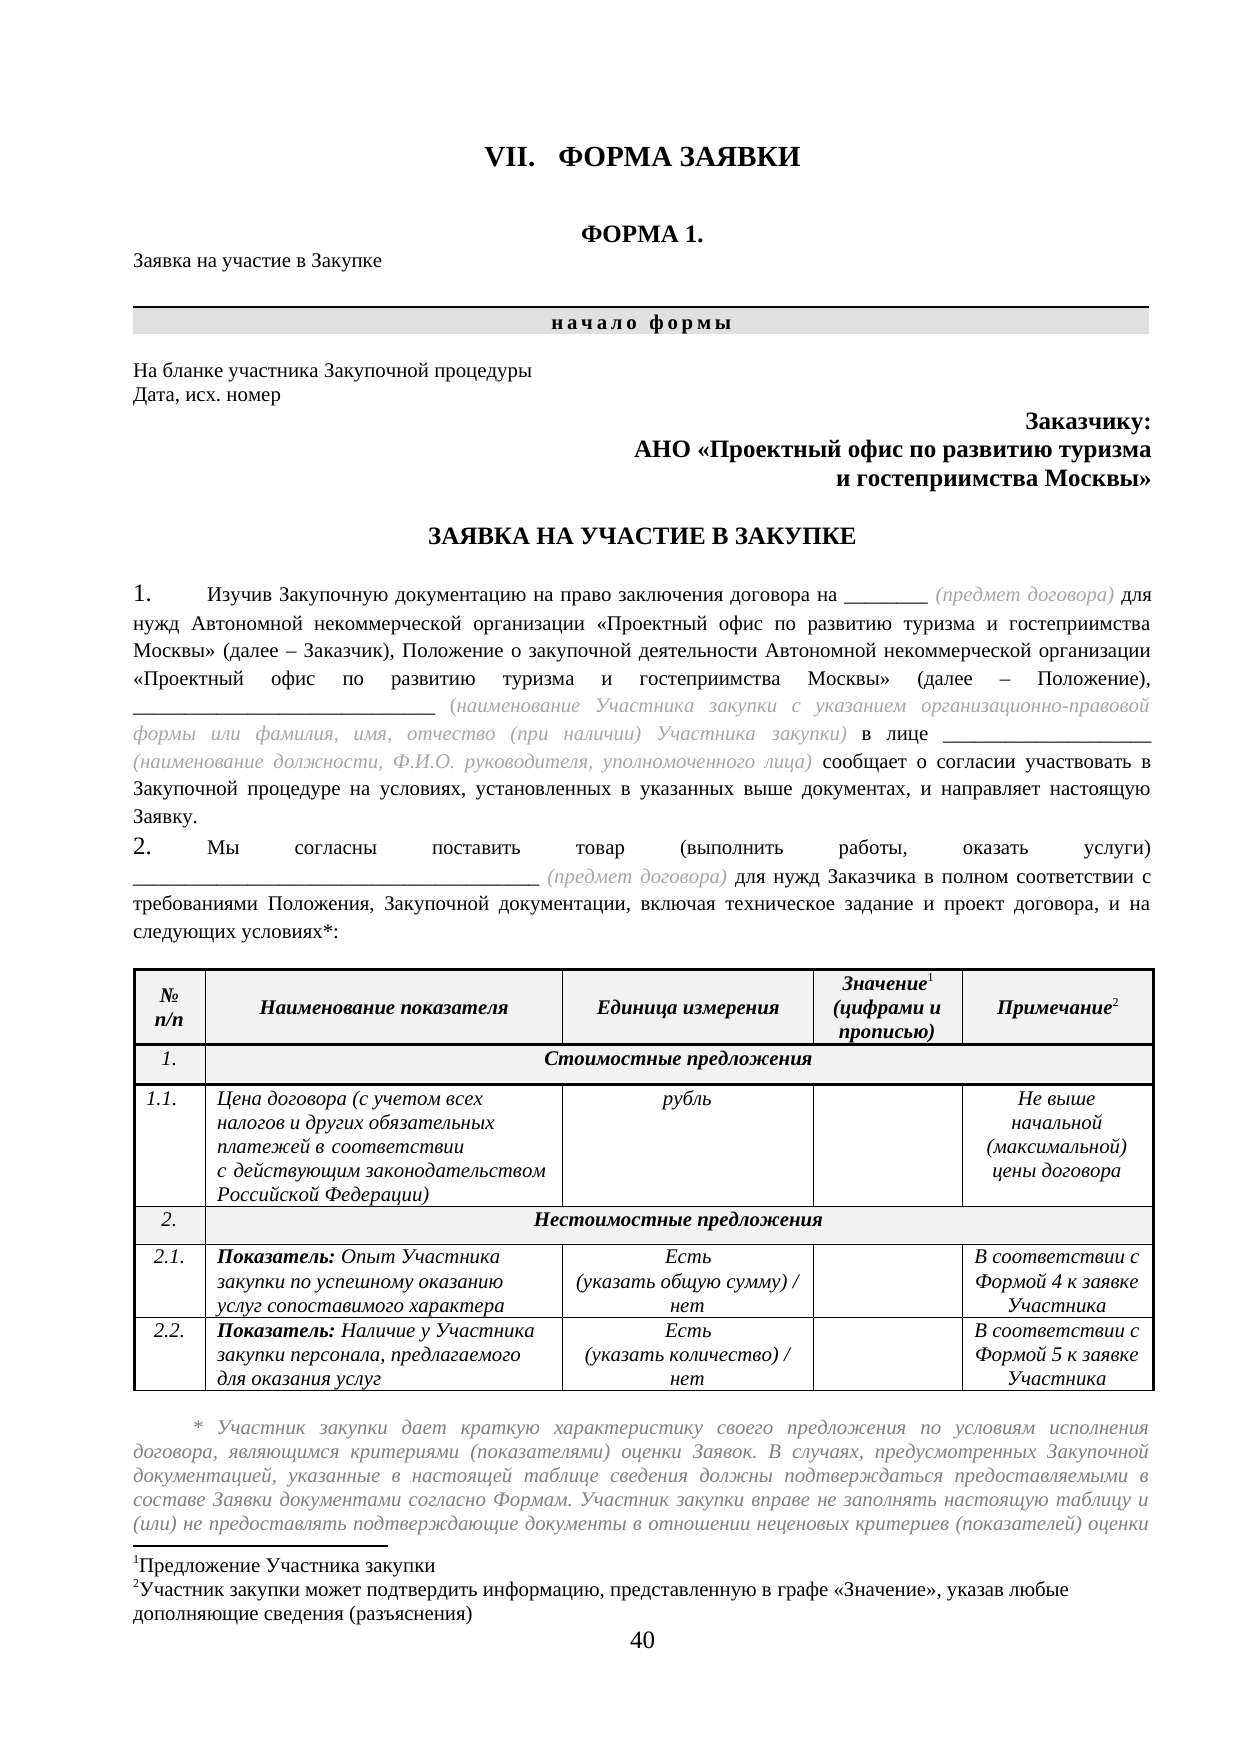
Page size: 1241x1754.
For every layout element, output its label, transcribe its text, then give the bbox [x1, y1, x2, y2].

text ЗАЯВКА НА УЧАСТИЕ В ЗАКУПКЕ [133, 521, 1152, 549]
table_header № п/п [136, 971, 205, 1043]
table_cell Показатель: Опыт Участника закупки по успешному оказанию услуг сопоставимого характера [206, 1245, 562, 1317]
table_cell Есть (указать общую сумму) / нет [563, 1245, 813, 1317]
table_cell [814, 1318, 962, 1390]
text начало формы [133, 308, 1149, 334]
table_cell Есть (указать количество) / нет [563, 1318, 813, 1390]
table_cell Цена договора (с учетом всех налогов и других обязательных платежей в соответствии с действующим законодательством Российской Федерации) [206, 1086, 562, 1206]
table_cell Стоимостные предложения [206, 1046, 1152, 1082]
text Дата, исх. номер [133, 382, 1152, 406]
table_header Значение (цифрами и прописью) [814, 971, 962, 1043]
list Изучив Закупочную документацию на право заключения договора на ________ (предмет договора) для нужд Автономной некоммерческой организации «Проектный офис по развитию туризма и гостеприимства Москвы» (далее – Заказчик), Положение о закупочной деятельности Автономной некоммерческой организации «Проектный офис по развитию туризма и гостеприимства Москвы» (далее – Положение), _____________________________ (наименование Участника закупки с указанием организационно-правовой формы или фамилия, имя, отчество (при наличии) Участника закупки) в лице ____________________ (наименование должности, Ф.И.О. руководителя, уполномоченного лица) сообщает о согласии участвовать в Закупочной процедуре на условиях, установленных в указанных выше документах, и направляет настоящую Заявку. [133, 578, 1152, 828]
table_cell 1. [136, 1046, 205, 1082]
table_cell 2.2. [136, 1318, 205, 1390]
table_header Наименование показателя [206, 971, 562, 1043]
text ФОРМА 1. [133, 219, 1152, 248]
table_header Единица измерения [563, 971, 813, 1043]
table_cell [814, 1245, 962, 1317]
table_cell В соответствии с Формой 5 к заявке Участника [963, 1318, 1152, 1390]
table_cell [814, 1086, 962, 1206]
list ФОРМА ЗАЯВКИ [133, 139, 1152, 172]
table_cell 1.1. [136, 1086, 205, 1206]
table_cell В соответствии с Формой 4 к заявке Участника [963, 1245, 1152, 1317]
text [133, 1415, 1152, 1535]
table_cell Не выше начальной (максимальной) цены договора [963, 1086, 1152, 1206]
text На бланке участника Закупочной процедуры [133, 358, 1152, 382]
list Мы согласны поставить товар (выполнить работы, оказать услуги) _______________________________________ (предмет договора) для нужд Заказчика в полном соответствии с требованиями Положения, Закупочной документации, включая техническое задание и проект договора, и на следующих условиях*: [133, 831, 1152, 943]
text Заказчику: [133, 406, 1152, 434]
table_cell Нестоимостные предложения [206, 1207, 1152, 1243]
text и гостеприимства Москвы» [133, 463, 1152, 492]
table_cell 2.1. [136, 1245, 205, 1317]
text Заявка на участие в Закупке [133, 248, 1152, 272]
text АНО «Проектный офис по развитию туризма [133, 434, 1152, 463]
table_cell рубль [563, 1086, 813, 1206]
table_cell 2. [136, 1207, 205, 1243]
table_header Примечание [963, 971, 1152, 1043]
table_cell Показатель: Наличие у Участника закупки персонала, предлагаемого для оказания услуг [206, 1318, 562, 1390]
